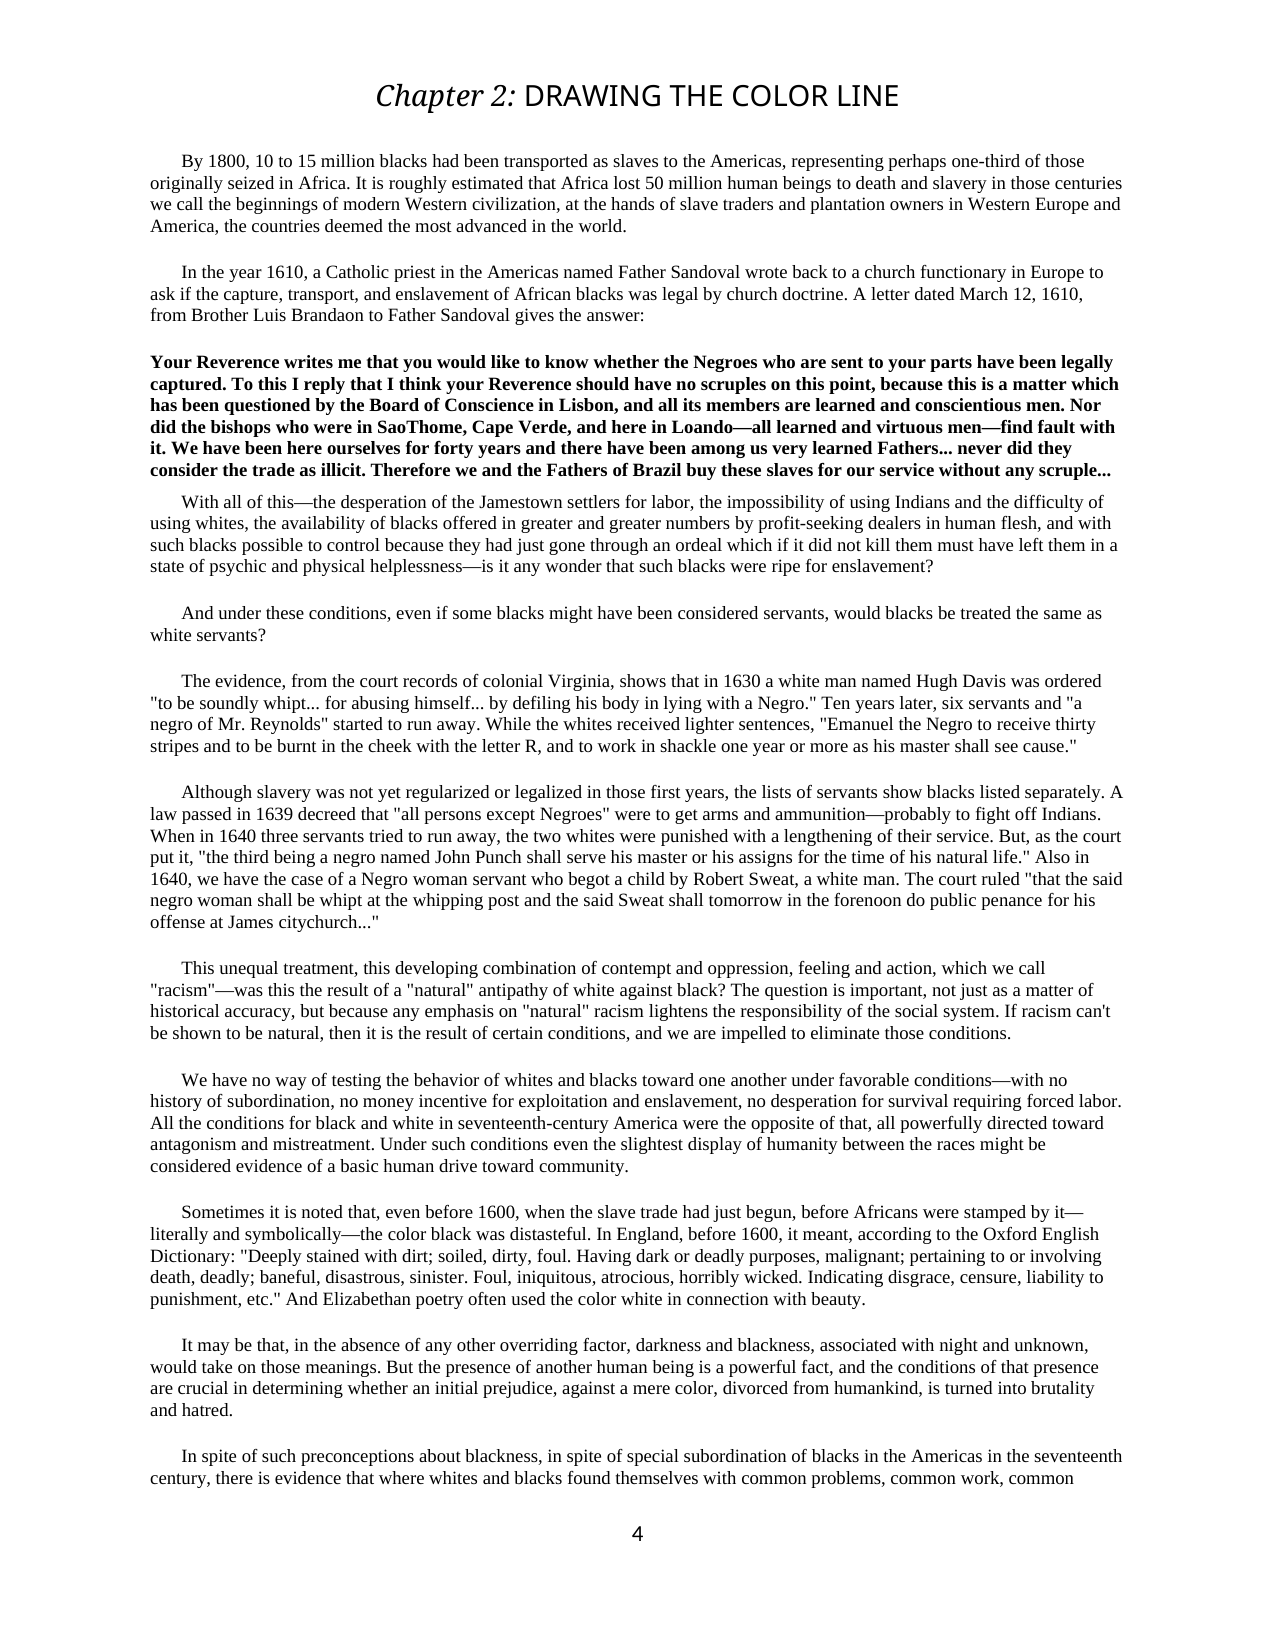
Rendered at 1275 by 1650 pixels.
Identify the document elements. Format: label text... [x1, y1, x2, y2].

text The evidence, from the court records of colonial Virginia, shows that in 1630 a white man named Hugh Davis was ordered "to be soundly whipt... for abusing himself... by defiling his body in lying with a Negro." Ten years later, six servants and "a negro of Mr. Reynolds" started to run away. While the whites received lighter sentences, "Emanuel the Negro to receive thirty stripes and to be burnt in the cheek with the letter R, and to work in shackle one year or more as his master shall see cause." [150, 670, 1125, 756]
text Your Reverence writes me that you would like to know whether the Negroes who are sent to your parts have been legally captured. To this I reply that I think your Reverence should have no scruples on this point, because this is a matter which has been questioned by the Board of Conscience in Lisbon, and all its members are learned and conscientious men. Nor did the bishops who were in SaoThome, Cape Verde, and here in Loando—all learned and virtuous men—find fault with it. We have been here ourselves for forty years and there have been among us very learned Fathers... never did they consider the trade as illicit. Therefore we and the Fathers of Brazil buy these slaves for our service without any scruple... [150, 351, 1125, 480]
text Although slavery was not yet regularized or legalized in those first years, the lists of servants show blacks listed separately. A law passed in 1639 decreed that "all persons except Negroes" were to get arms and ammunition—probably to fight off Indians. When in 1640 three servants tried to run away, the two whites were punished with a lengthening of their service. But, as the court put it, "the third being a negro named John Punch shall serve his master or his assigns for the time of his natural life." Also in 1640, we have the case of a Negro woman servant who begot a child by Robert Sweat, a white man. The court ruled "that the said negro woman shall be whipt at the whipping post and the said Sweat shall tomorrow in the forenoon do public penance for his offense at James citychurch..." [150, 781, 1125, 932]
text We have no way of testing the behavior of whites and blacks toward one another under favorable conditions—with no history of subordination, no money incentive for exploitation and enslavement, no desperation for survival requiring forced labor. All the conditions for black and white in seventeenth-century America were the opposite of that, all powerfully directed toward antagonism and mistreatment. Under such conditions even the slightest display of humanity between the races might be considered evidence of a basic human drive toward community. [150, 1068, 1125, 1176]
text This unequal treatment, this developing combination of contempt and oppression, feeling and action, which we call "racism"—was this the result of a "natural" antipathy of white against black? The question is important, not just as a matter of historical accuracy, but because any emphasis on "natural" racism lightens the responsibility of the social system. If racism can't be shown to be natural, then it is the result of certain conditions, and we are impelled to eliminate those conditions. [150, 957, 1125, 1043]
text With all of this—the desperation of the Jamestown settlers for labor, the impossibility of using Indians and the difficulty of using whites, the availability of blacks offered in greater and greater numbers by profit-seeking dealers in human flesh, and with such blacks possible to control because they had just gone through an ordeal which if it did not kill them must have left them in a state of psychic and physical helplessness—is it any wonder that such blacks were ripe for enslavement? [150, 491, 1125, 577]
text And under these conditions, even if some blacks might have been considered servants, would blacks be treated the same as white servants? [150, 602, 1125, 645]
text By 1800, 10 to 15 million blacks had been transported as slaves to the Americas, representing perhaps one-third of those originally seized in Africa. It is roughly estimated that Africa lost 50 million human beings to death and slavery in those centuries we call the beginnings of modern Western civilization, at the hands of slave traders and plantation owners in Western Europe and America, the countries deemed the most advanced in the world. [150, 150, 1125, 236]
text In the year 1610, a Catholic priest in the Americas named Father Sandoval wrote back to a church functionary in Europe to ask if the capture, transport, and enslavement of African blacks was legal by church doctrine. A letter dated March 12, 1610, from Brother Luis Brandaon to Father Sandoval gives the answer: [150, 261, 1125, 326]
text Sometimes it is noted that, even before 1600, when the slave trade had just begun, before Africans were stamped by it—literally and symbolically—the color black was distasteful. In England, before 1600, it meant, according to the Oxford English Dictionary: "Deeply stained with dirt; soiled, dirty, foul. Having dark or deadly purposes, malignant; pertaining to or involving death, deadly; baneful, disastrous, sinister. Foul, iniquitous, atrocious, horribly wicked. Indicating disgrace, censure, liability to punishment, etc." And Elizabethan poetry often used the color white in connection with beauty. [150, 1201, 1125, 1309]
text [150, 1445, 1125, 1488]
text It may be that, in the absence of any other overriding factor, darkness and blackness, associated with night and unknown, would take on those meanings. But the presence of another human being is a powerful fact, and the conditions of that presence are crucial in determining whether an initial prejudice, against a mere color, divorced from humankind, is turned into brutality and hatred. [150, 1334, 1125, 1420]
